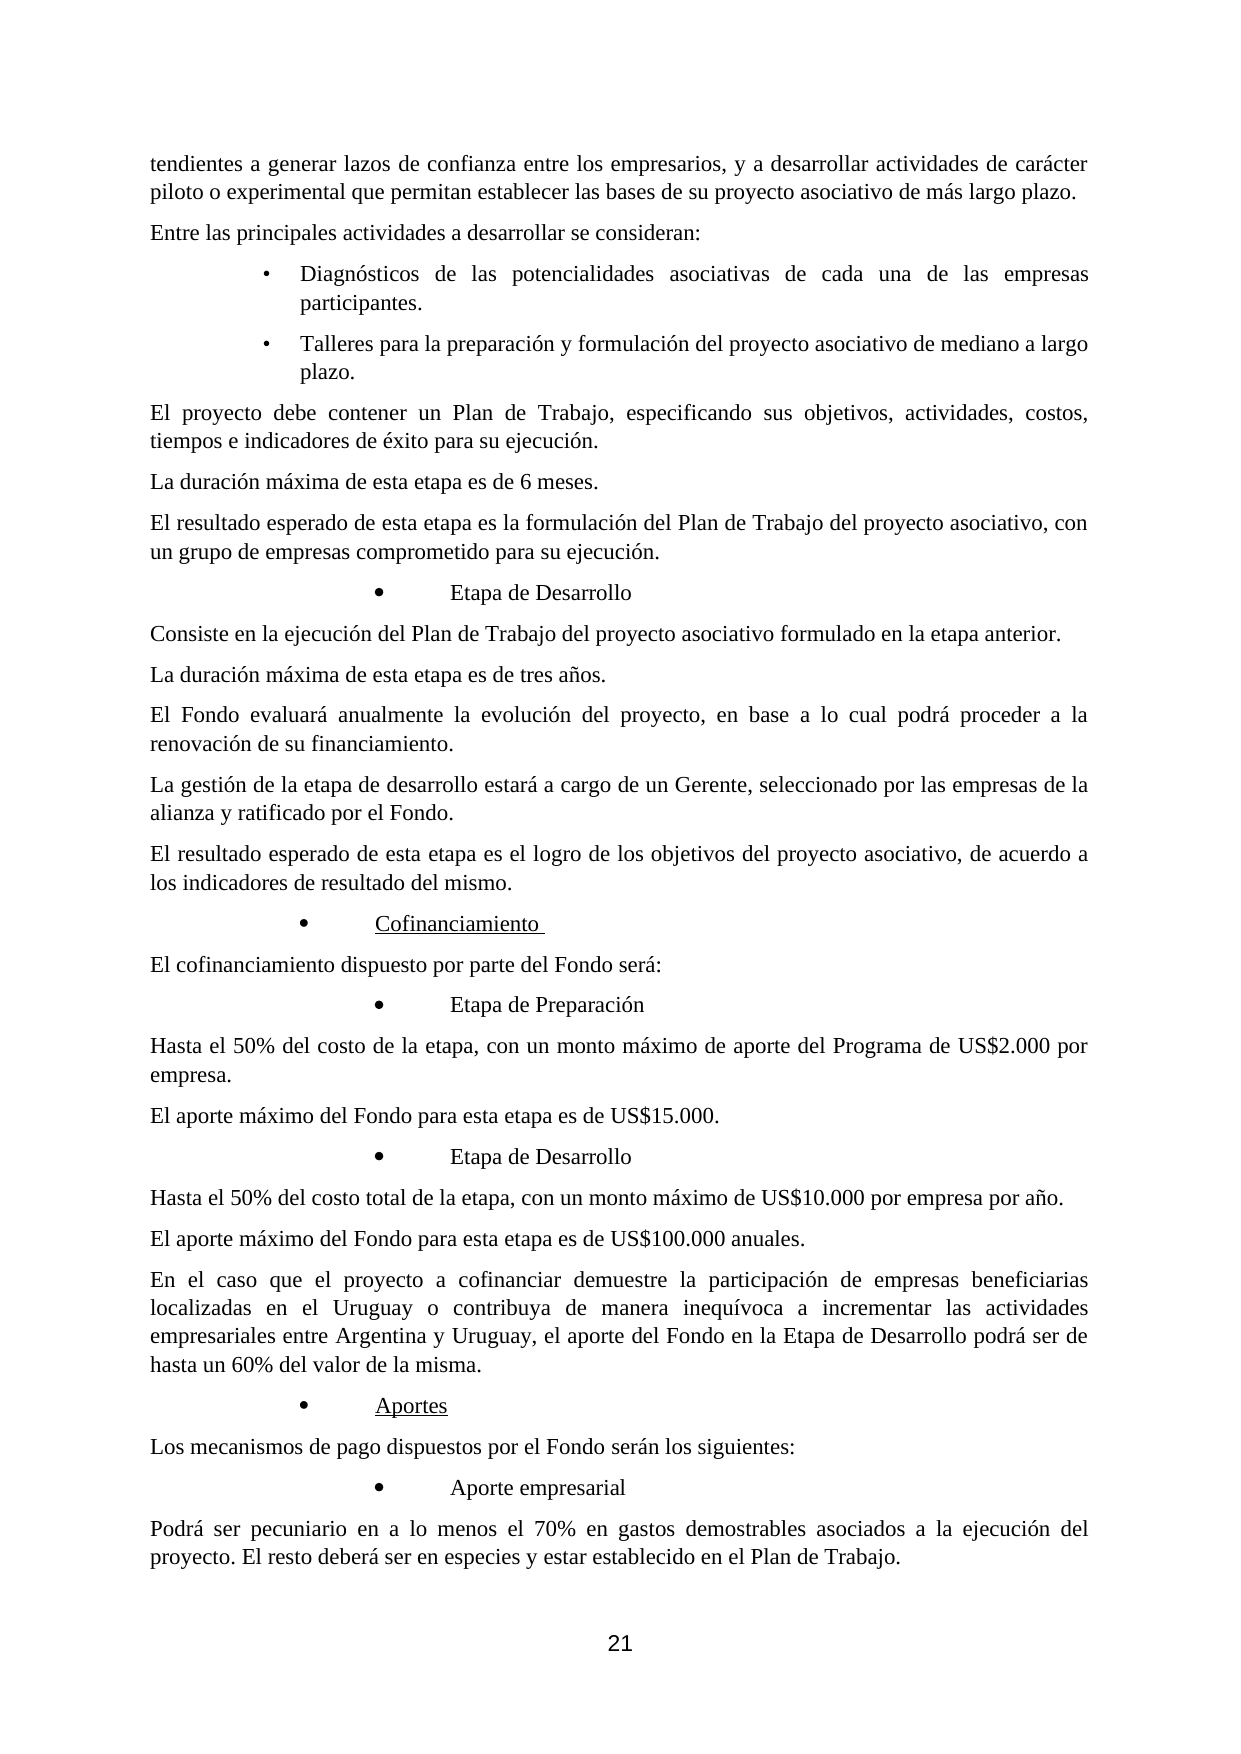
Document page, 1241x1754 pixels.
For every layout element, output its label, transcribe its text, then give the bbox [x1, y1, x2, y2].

text Hasta el 50% del costo total de la etapa, con un monto máximo de US$10.000 por empresa por año. [150, 1184, 1090, 1210]
text Podrá ser pecuniario en a lo menos el 70% en gastos demostrables asociados a la ejecución del proyecto. El resto deberá ser en especies y estar establecido en el Plan de Trabajo. [150, 1515, 1090, 1569]
list Aporte empresarial [375, 1474, 1090, 1500]
list Aportes [300, 1392, 1090, 1418]
text El aporte máximo del Fondo para esta etapa es de US$15.000. [150, 1102, 1090, 1128]
list Cofinanciamiento [300, 910, 1090, 936]
text El resultado esperado de esta etapa es la formulación del Plan de Trabajo del proyecto asociativo, con un grupo de empresas comprometido para su ejecución. [150, 509, 1090, 564]
text El proyecto debe contener un Plan de Trabajo, especificando sus objetivos, actividades, costos, tiempos e indicadores de éxito para su ejecución. [150, 399, 1090, 454]
text La duración máxima de esta etapa es de 6 meses. [150, 468, 1090, 495]
text Entre las principales actividades a desarrollar se consideran: [150, 219, 1090, 246]
text La duración máxima de esta etapa es de tres años. [150, 661, 1090, 687]
text Los mecanismos de pago dispuestos por el Fondo serán los siguientes: [150, 1433, 1090, 1459]
list Diagnósticos de las potencialidades asociativas de cada una de las empresas participantes. [262, 260, 1090, 315]
list Etapa de Desarrollo [375, 1143, 1090, 1169]
list Etapa de Preparación [375, 992, 1090, 1018]
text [150, 150, 1090, 205]
list Talleres para la preparación y formulación del proyecto asociativo de mediano a largo plazo. [262, 330, 1090, 384]
text Consiste en la ejecución del Plan de Trabajo del proyecto asociativo formulado en la etapa anterior. [150, 620, 1090, 646]
text El resultado esperado de esta etapa es el logro de los objetivos del proyecto asociativo, de acuerdo a los indicadores de resultado del mismo. [150, 840, 1090, 895]
text El Fondo evaluará anualmente la evolución del proyecto, en base a lo cual podrá proceder a la renovación de su financiamiento. [150, 702, 1090, 756]
text Hasta el 50% del costo de la etapa, con un monto máximo de aporte del Programa de US$2.000 por empresa. [150, 1032, 1090, 1087]
text La gestión de la etapa de desarrollo estará a cargo de un Gerente, seleccionado por las empresas de la alianza y ratificado por el Fondo. [150, 771, 1090, 826]
text El aporte máximo del Fondo para esta etapa es de US$100.000 anuales. [150, 1225, 1090, 1251]
list Etapa de Desarrollo [375, 579, 1090, 605]
text El cofinanciamiento dispuesto por parte del Fondo será: [150, 951, 1090, 977]
text En el caso que el proyecto a cofinanciar demuestre la participación de empresas beneficiarias localizadas en el Uruguay o contribuya de manera inequívoca a incrementar las actividades empresariales entre Argentina y Uruguay, el aporte del Fondo en la Etapa de Desarrollo podrá ser de hasta un 60% del valor de la misma. [150, 1266, 1090, 1377]
